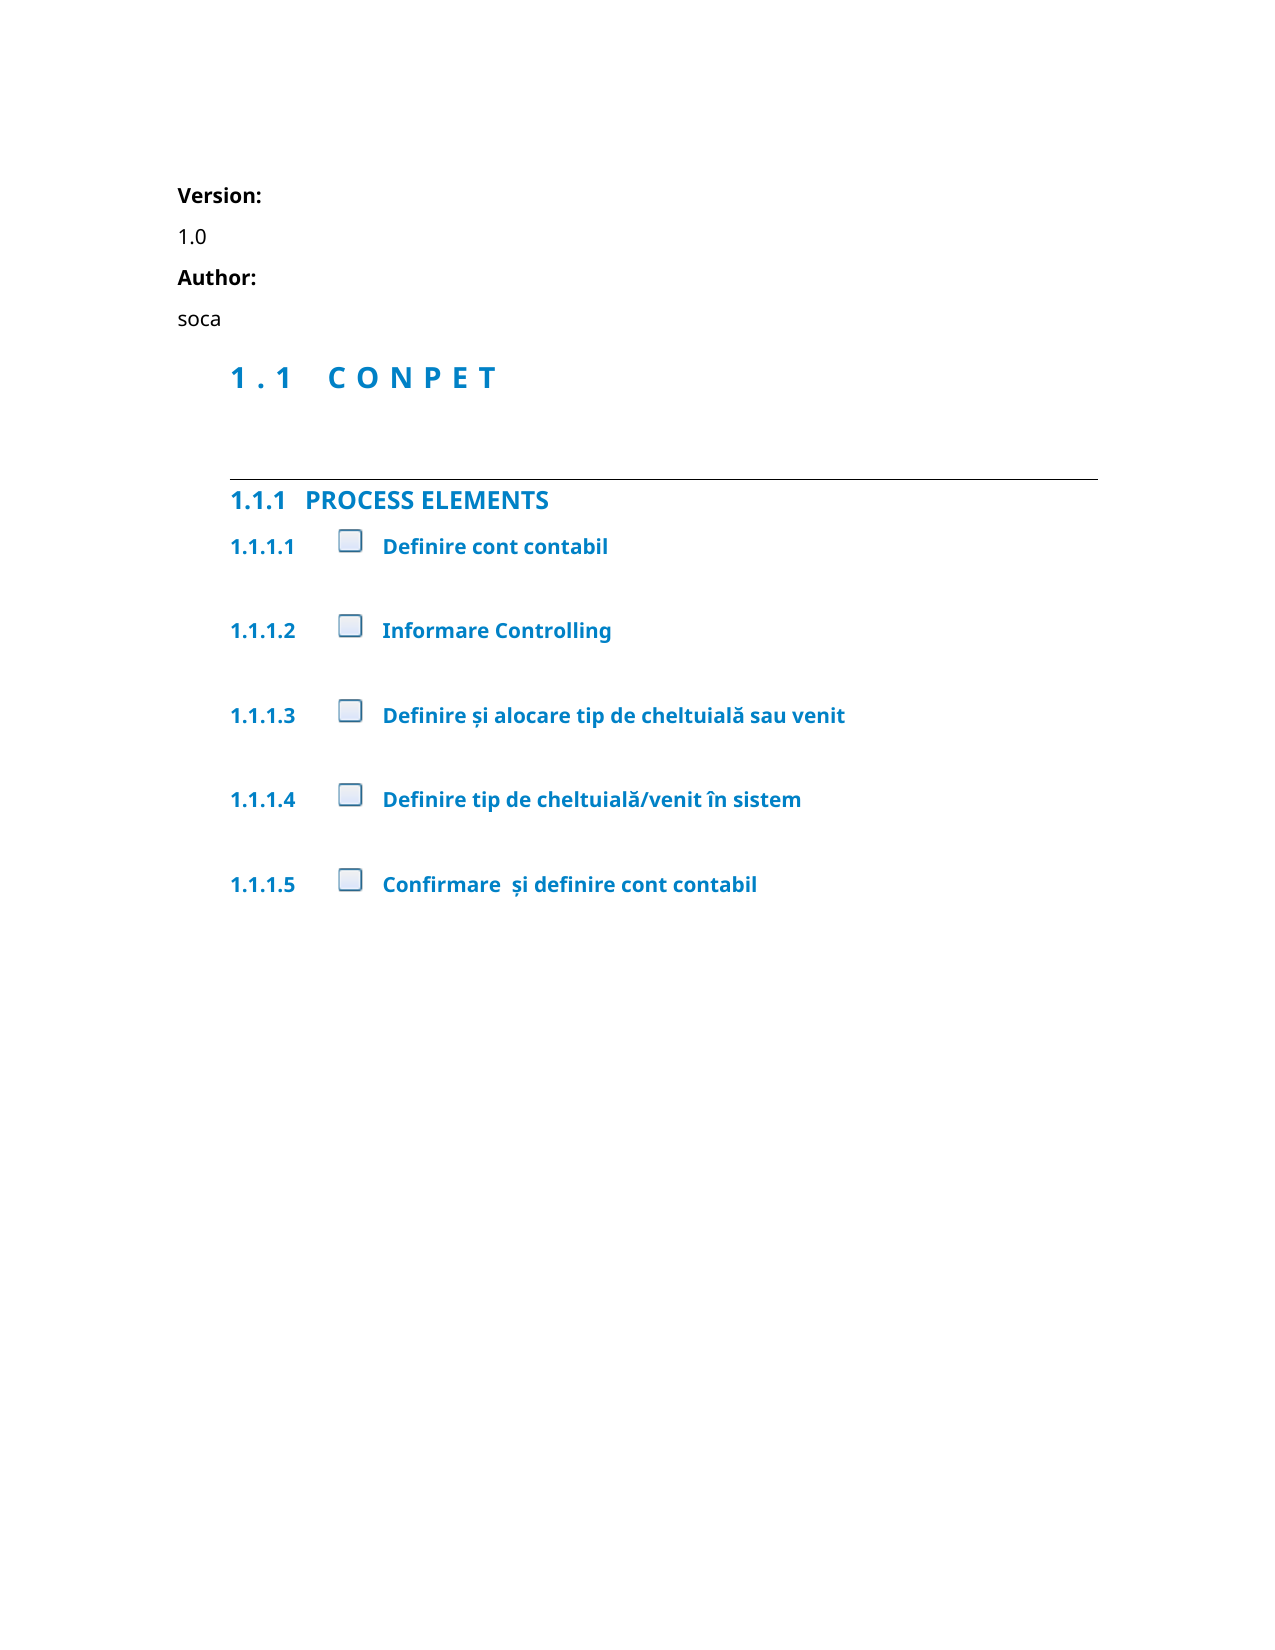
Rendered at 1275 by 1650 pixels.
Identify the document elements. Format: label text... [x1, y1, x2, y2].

subtitle Conpet [230, 357, 1098, 397]
text Version: [177, 181, 1098, 209]
subtitle Informare Controlling [230, 614, 1098, 645]
picture [338, 529, 364, 554]
subtitle Definire tip de cheltuială/venit în sistem [230, 783, 1098, 814]
subtitle Definire cont contabil [230, 529, 1098, 560]
picture [338, 782, 364, 808]
subtitle Process Elements [230, 480, 1098, 517]
text Author: [177, 263, 1098, 291]
subtitle Confirmare și definire cont contabil [230, 867, 1098, 898]
picture [338, 613, 364, 639]
subtitle Definire și alocare tip de cheltuială sau venit [230, 698, 1098, 729]
text soca [177, 304, 1098, 332]
text 1.0 [177, 222, 1098, 250]
picture [338, 698, 364, 724]
picture [338, 867, 364, 893]
